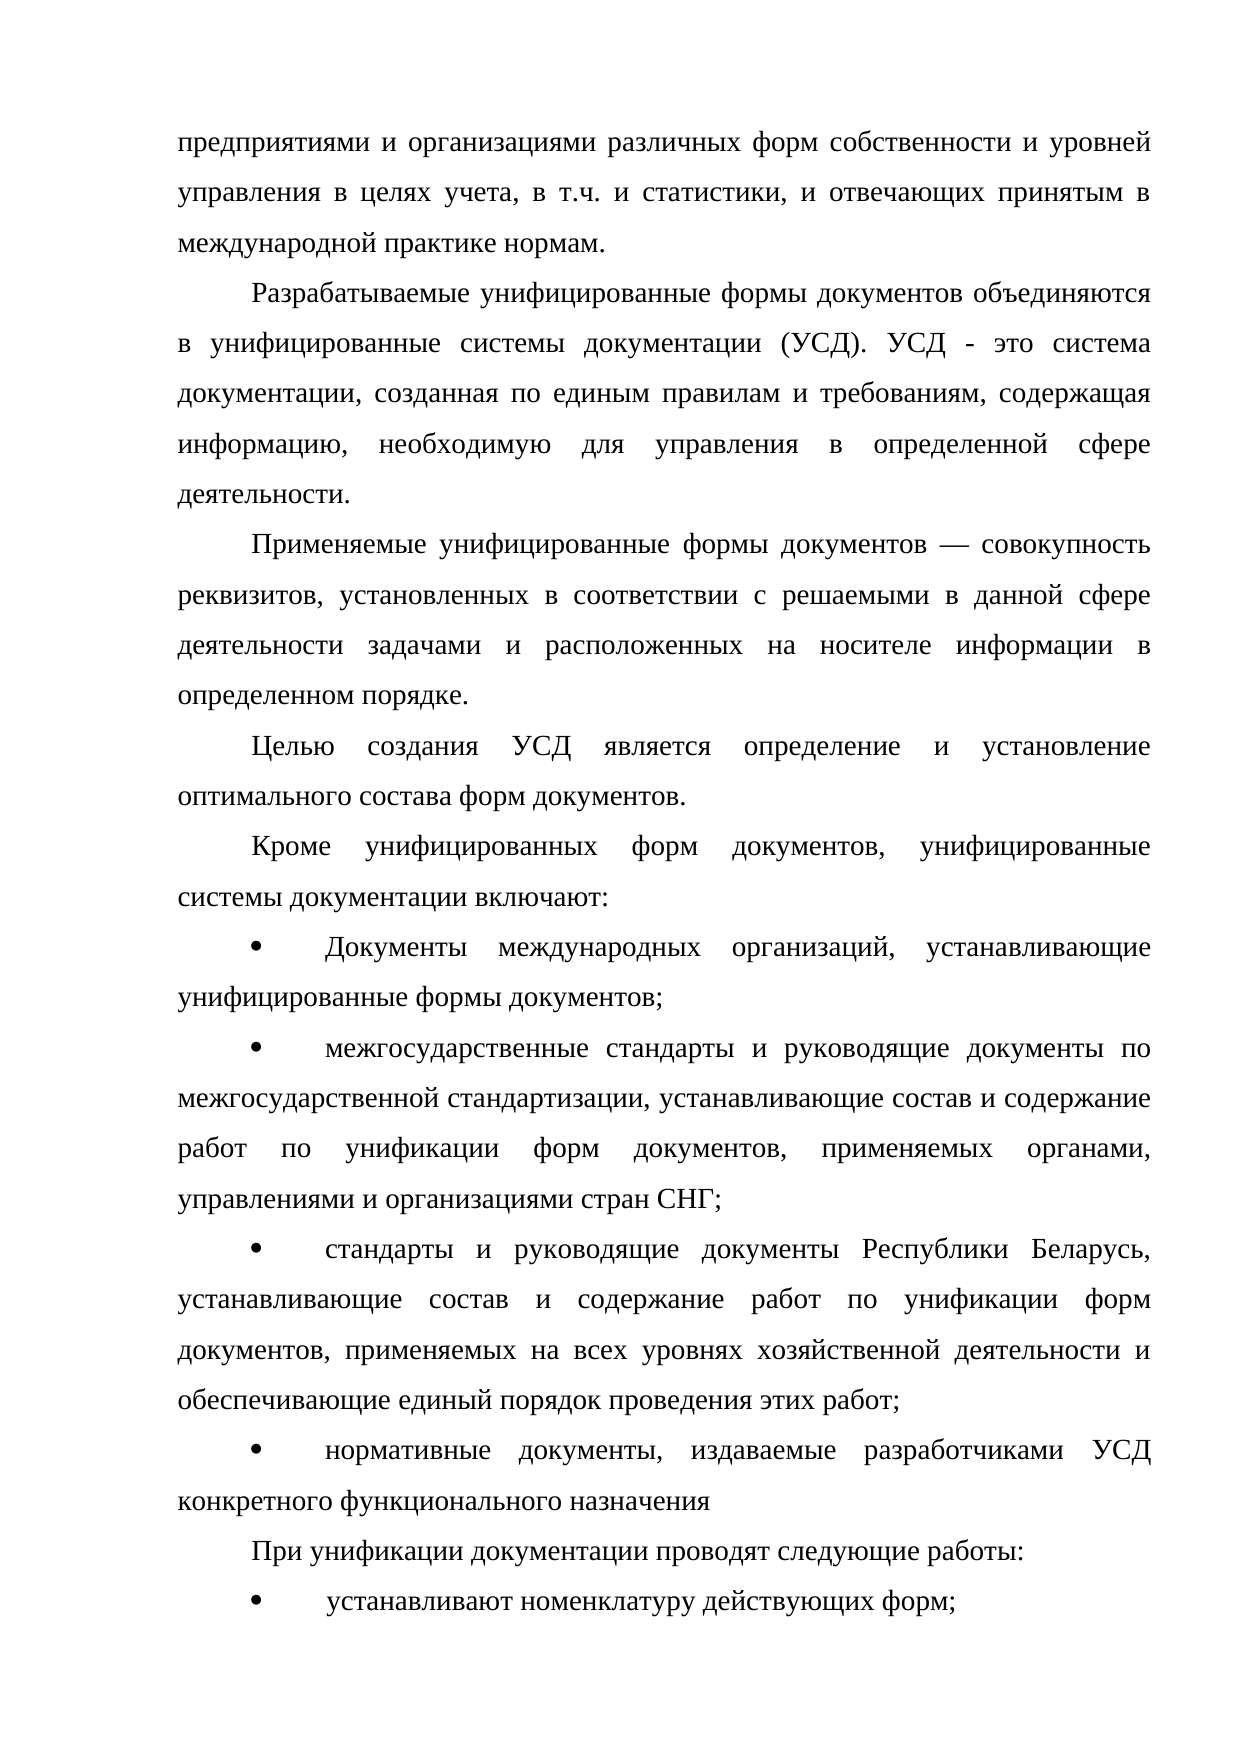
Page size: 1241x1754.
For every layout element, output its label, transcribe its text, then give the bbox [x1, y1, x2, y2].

list устанавливают номенклатуру действующих форм; [177, 1583, 1152, 1617]
list межгосударственные стандарты и руководящие документы по межгосударственной стандартизации, устанавливающие состав и содержание работ по унификации форм документов, применяемых органами, управлениями и организациями стран СНГ; [177, 1030, 1152, 1214]
text При унификации документации проводят следующие работы: [177, 1533, 1152, 1567]
text Разрабатываемые унифицированные формы документов объединяются в унифицированные системы документации (УСД). УСД - это система документации, созданная по единым правилам и требованиям, содержащая информацию, необходимую для управления в определенной сфере деятельности. [177, 275, 1152, 510]
text Целью создания УСД является определение и установление оптимального состава форм документов. [177, 728, 1152, 812]
list нормативные документы, издаваемые разработчиками УСД конкретного функционального назначения [177, 1432, 1152, 1516]
text Кроме унифицированных форм документов, унифицированные системы документации включают: [177, 828, 1152, 912]
list стандарты и руководящие документы Республики Беларусь, устанавливающие состав и содержание работ по унификации форм документов, применяемых на всех уровнях хозяйственной деятельности и обеспечивающие единый порядок проведения этих работ; [177, 1231, 1152, 1416]
text Применяемые унифицированные формы документов — совокупность реквизитов, установленных в соответствии с решаемыми в данной сфере деятельности задачами и расположенных на носителе информации в определенном порядке. [177, 527, 1152, 711]
list Документы международных организаций, устанавливающие унифицированные формы документов; [177, 929, 1152, 1013]
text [177, 124, 1152, 258]
